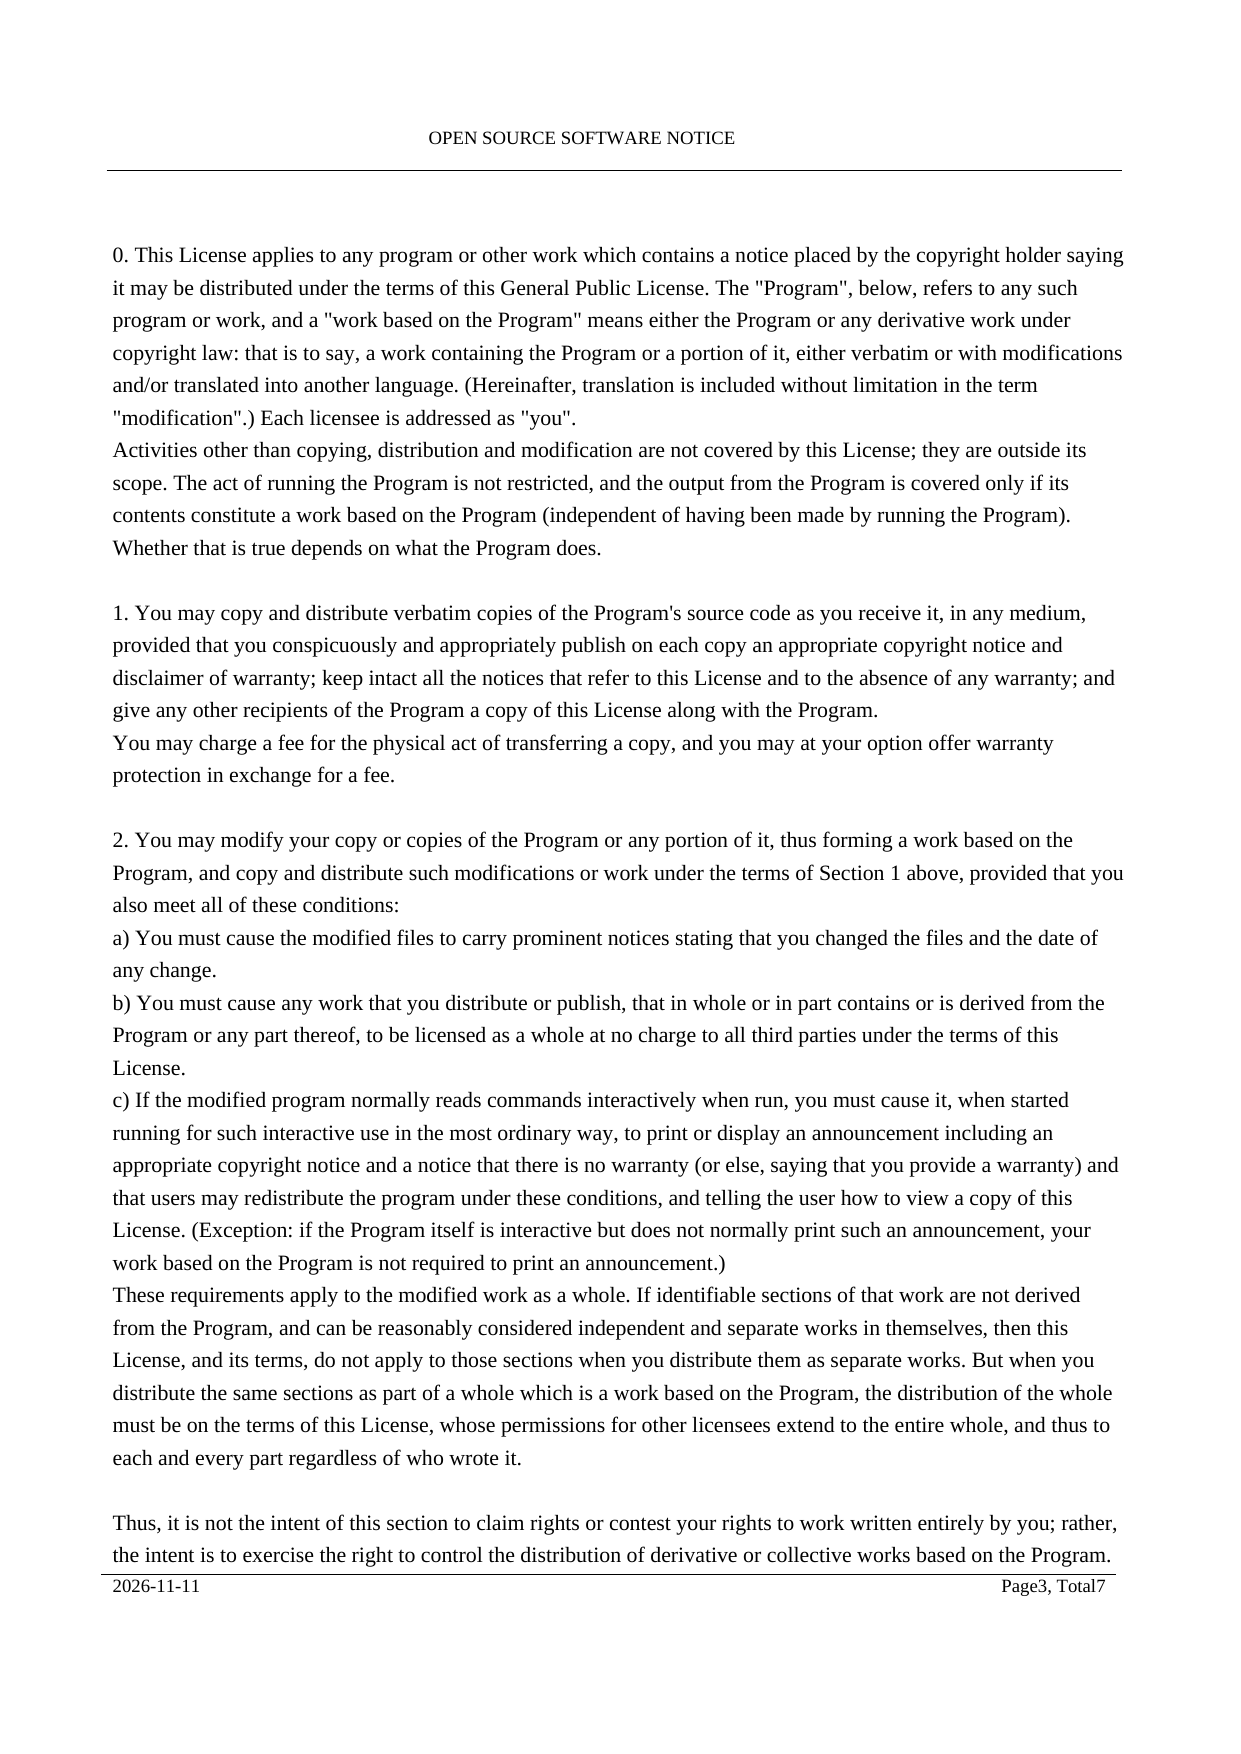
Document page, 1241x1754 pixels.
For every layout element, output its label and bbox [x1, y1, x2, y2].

text [112, 206, 1128, 1571]
